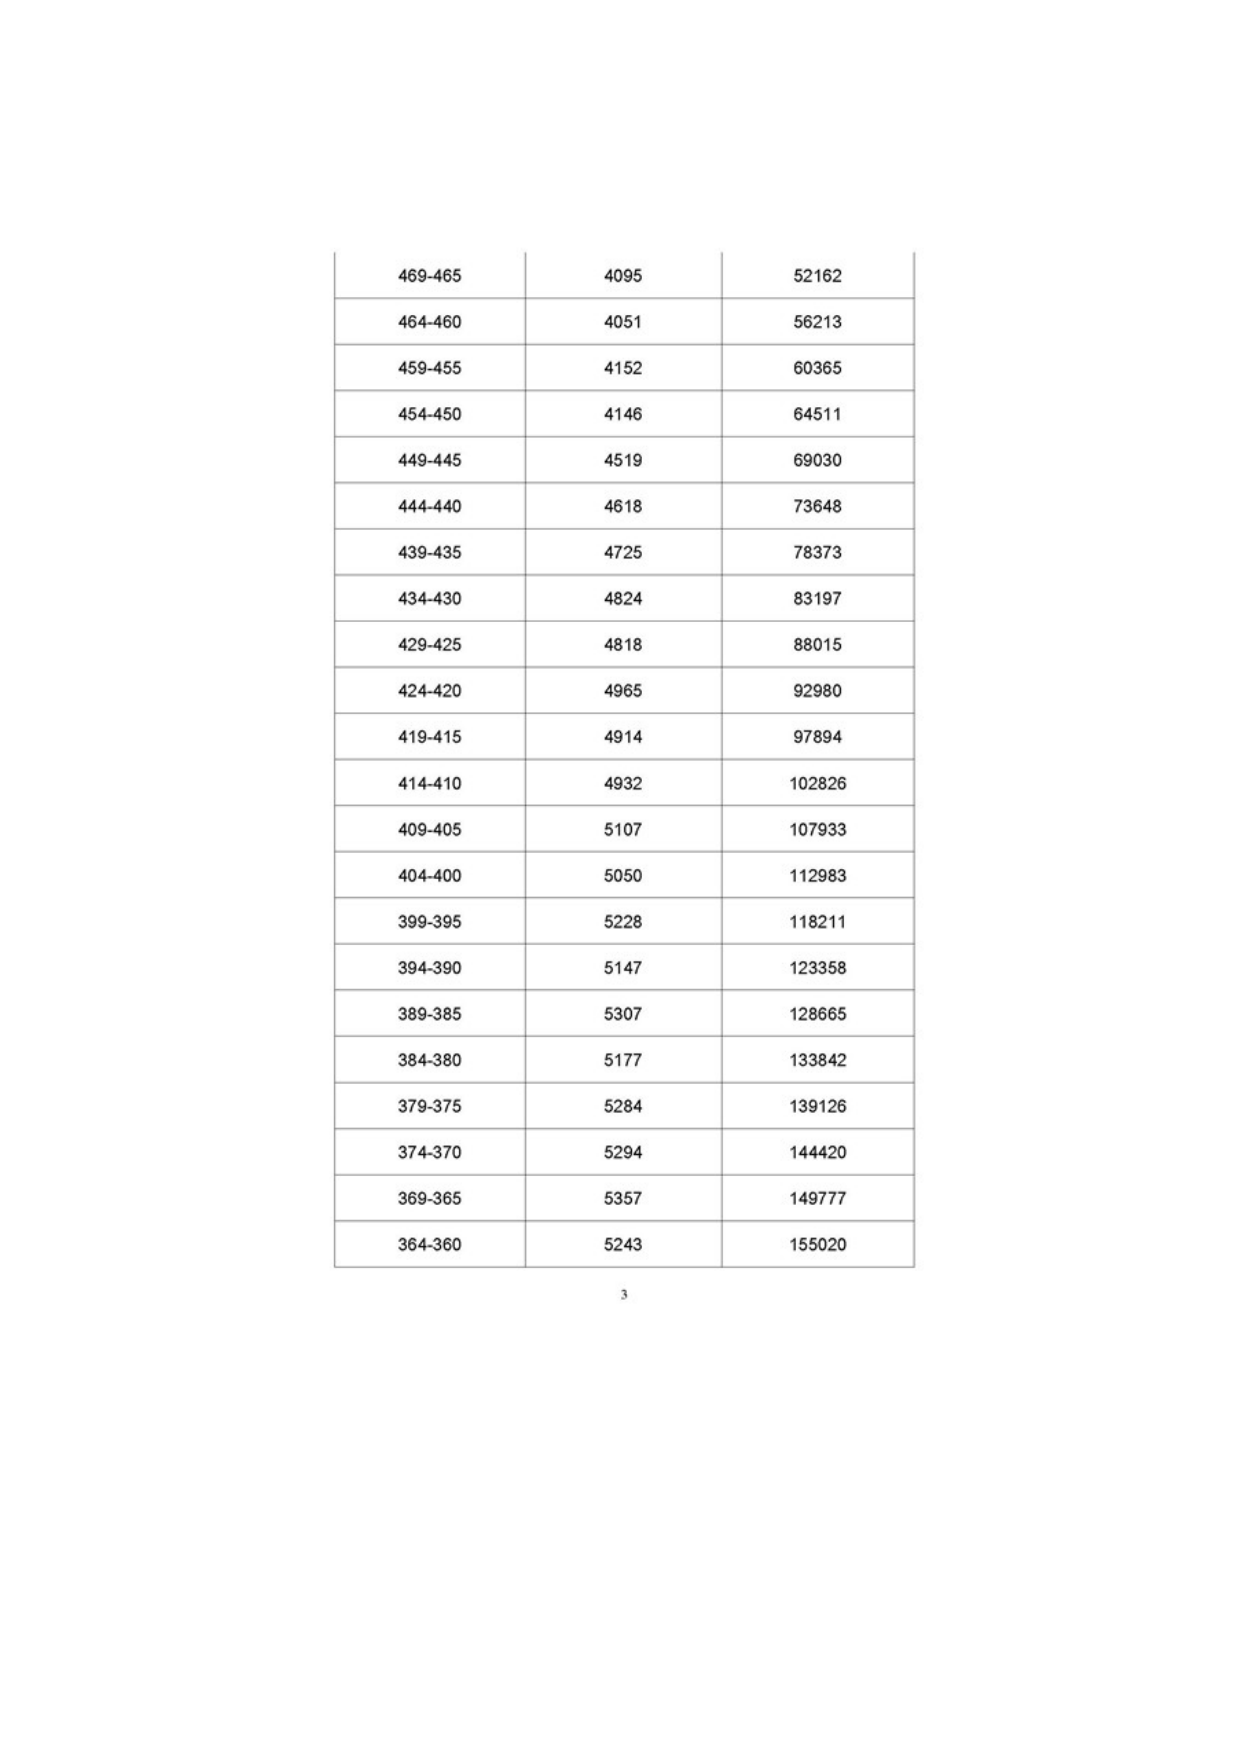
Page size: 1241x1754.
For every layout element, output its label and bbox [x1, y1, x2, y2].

picture [187, 150, 1053, 1374]
